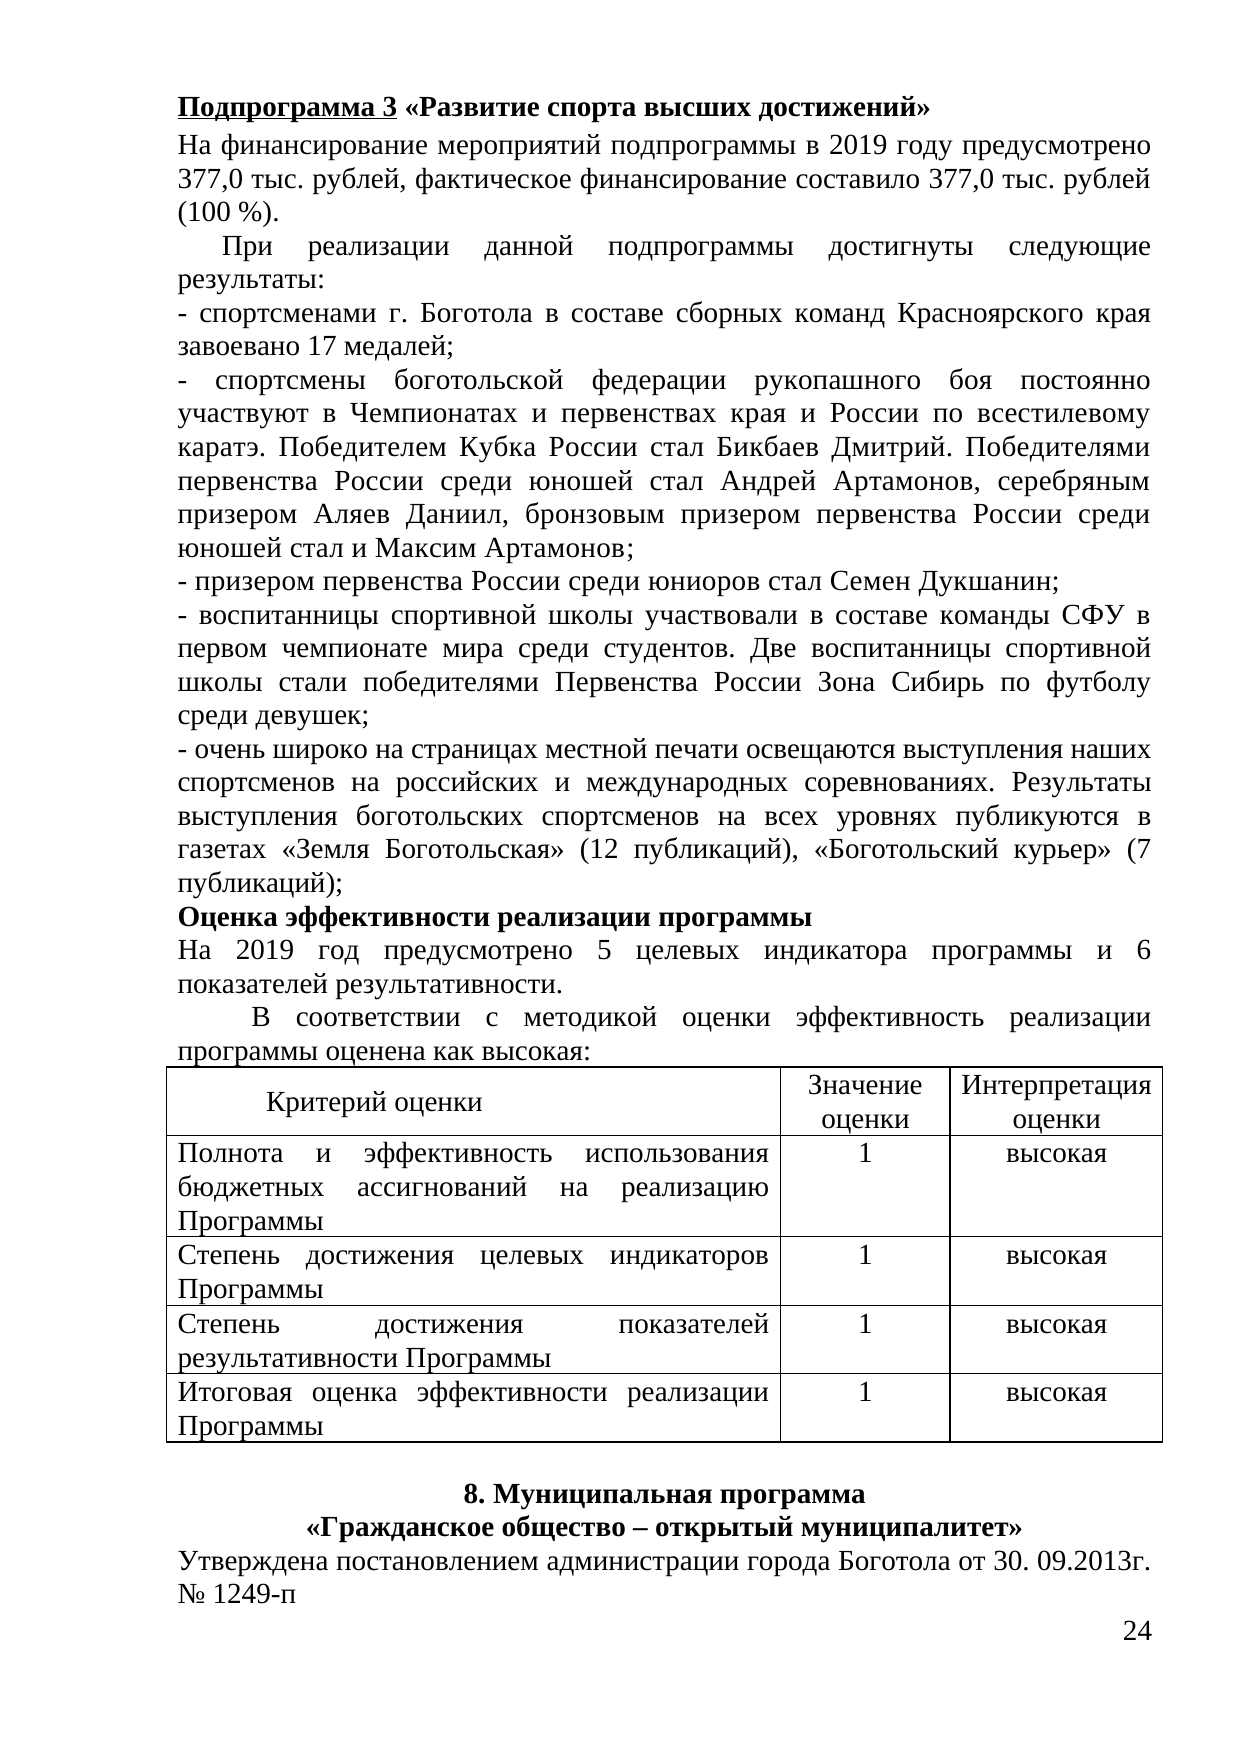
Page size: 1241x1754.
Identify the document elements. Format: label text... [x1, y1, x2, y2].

text - спортсменами г. Боготола в составе сборных команд Красноярского края завоевано 17 медалей; [177, 295, 1152, 362]
table_cell 1 [781, 1237, 949, 1305]
table_cell 1 [781, 1136, 949, 1236]
text - призером первенства России среди юниоров стал Семен Дукшанин; [177, 563, 1152, 597]
list «Гражданское общество – открытый муниципалитет» [177, 1509, 1152, 1543]
table_cell 1 [781, 1306, 949, 1373]
text На финансирование мероприятий подпрограммы в 2019 году предусмотрено 377,0 тыс. рублей, фактическое финансирование составило 377,0 тыс. рублей (100 %). [177, 127, 1152, 228]
table_cell высокая [951, 1306, 1162, 1373]
table_cell Итоговая оценка эффективности реализации Программы [167, 1374, 780, 1441]
table_cell Полнота и эффективность использования бюджетных ассигнований на реализацию Программы [167, 1136, 780, 1236]
table_cell Степень достижения показателей результативности Программы [167, 1306, 780, 1373]
table_header Критерий оценки [167, 1068, 780, 1134]
table_header Интерпретация оценки [951, 1068, 1162, 1134]
text Подпрограмма 3 «Развитие спорта высших достижений» [177, 89, 1152, 122]
text - спортсмены боготольской федерации рукопашного боя постоянно участвуют в Чемпионатах и первенствах края и России по всестилевому каратэ. Победителем Кубка России стал Бикбаев Дмитрий. Победителями первенства России среди юношей стал Андрей Артамонов, серебряным призером Аляев Даниил, бронзовым призером первенства России среди юношей стал и Максим Артамонов; [177, 362, 1152, 563]
text На 2019 год предусмотрено 5 целевых индикатора программы и 6 показателей результативности. [177, 932, 1152, 999]
text При реализации данной подпрограммы достигнуты следующие результаты: [177, 228, 1152, 295]
text - воспитанницы спортивной школы участвовали в составе команды СФУ в первом чемпионате мира среди студентов. Две воспитанницы спортивной школы стали победителями Первенства России Зона Сибирь по футболу среди девушек; [177, 597, 1152, 731]
table_cell высокая [951, 1136, 1162, 1236]
table_header Значение оценки [781, 1068, 949, 1134]
text Оценка эффективности реализации программы [177, 899, 1152, 932]
table_cell высокая [951, 1237, 1162, 1305]
text - очень широко на страницах местной печати освещаются выступления наших спортсменов на российских и международных соревнованиях. Результаты выступления боготольских спортсменов на всех уровнях публикуются в газетах «Земля Боготольская» (12 публикаций), «Боготольский курьер» (7 публикаций); [177, 731, 1152, 899]
text Утверждена постановлением администрации города Боготола от 30. 09.2013г. № 1249-п [177, 1543, 1152, 1610]
table_cell 1 [781, 1374, 949, 1441]
text В соответствии с методикой оценки эффективность реализации программы оценена как высокая: [177, 999, 1152, 1066]
table_cell высокая [951, 1374, 1162, 1441]
table_cell Степень достижения целевых индикаторов Программы [167, 1237, 780, 1305]
list Муниципальная программа [177, 1476, 1152, 1509]
